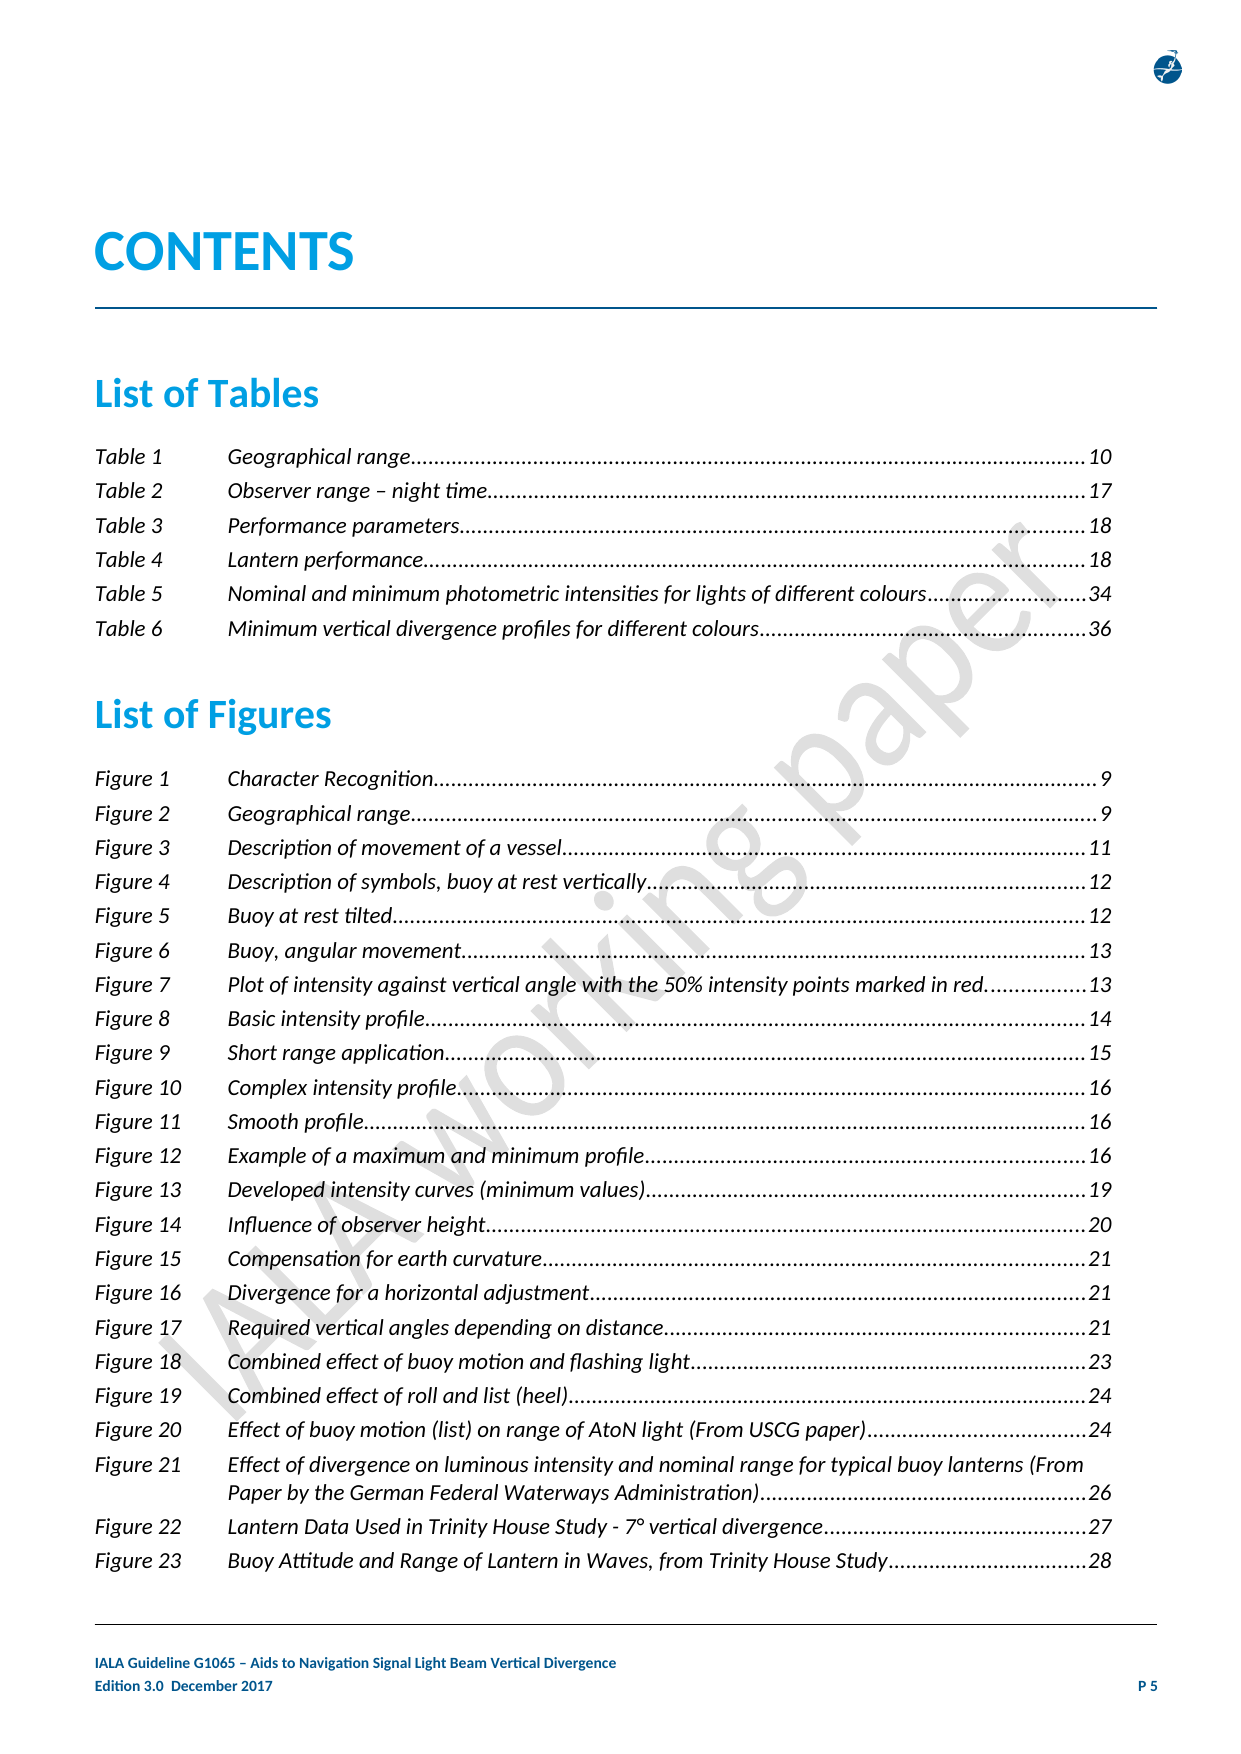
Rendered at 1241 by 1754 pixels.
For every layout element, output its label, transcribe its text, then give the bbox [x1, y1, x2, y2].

text Figure 23 Buoy Attitude and Range of Lantern in Waves, from Trinity House Study 28 [94, 1546, 1113, 1574]
text Figure 4 Description of symbols, buoy at rest vertically 12 [94, 867, 1113, 895]
text Figure 1 Character Recognition 9 [94, 764, 1113, 792]
text Figure 8 Basic intensity profile 14 [94, 1004, 1113, 1032]
text Figure 15 Compensation for earth curvature 21 [94, 1244, 1113, 1272]
list List of Tables [94, 367, 1157, 417]
picture [1122, 0, 1241, 119]
text Figure 3 Description of movement of a vessel 11 [94, 833, 1113, 861]
text Figure 20 Effect of buoy motion (list) on range of AtoN light (From USCG paper) 24 [94, 1416, 1113, 1443]
text Figure 11 Smooth profile 16 [94, 1107, 1113, 1135]
text Figure 12 Example of a maximum and minimum profile 16 [94, 1141, 1113, 1169]
text Figure 2 Geographical range 9 [94, 799, 1113, 827]
text Figure 22 Lantern Data Used in Trinity House Study - 7° vertical divergence 27 [94, 1512, 1113, 1540]
text Figure 21 Effect of divergence on luminous intensity and nominal range for typical buoy lanterns (From Paper by the German Federal Waterways Administration) 26 [94, 1450, 1113, 1506]
text Figure 18 Combined effect of buoy motion and flashing light 23 [94, 1347, 1113, 1375]
text Figure 16 Divergence for a horizontal adjustment 21 [94, 1278, 1113, 1306]
list List of Figures [94, 688, 1157, 739]
text Figure 17 Required vertical angles depending on distance 21 [94, 1313, 1113, 1341]
text Figure 6 Buoy, angular movement 13 [94, 936, 1113, 964]
text Table 1 Geographical range 10 [94, 442, 1113, 470]
text Figure 5 Buoy at rest tilted 12 [94, 901, 1113, 929]
text Figure 14 Influence of observer height 20 [94, 1210, 1113, 1238]
text Table 6 Minimum vertical divergence profiles for different colours 36 [94, 614, 1113, 642]
text Table 2 Observer range – night time 17 [94, 477, 1113, 505]
text Table 5 Nominal and minimum photometric intensities for lights of different colours 34 [94, 579, 1113, 607]
text Figure 9 Short range application 15 [94, 1038, 1113, 1067]
text Figure 19 Combined effect of roll and list (heel) 24 [94, 1381, 1113, 1409]
text Table 4 Lantern performance 18 [94, 545, 1113, 573]
text Figure 7 Plot of intensity against vertical angle with the 50% intensity points marked in red. 13 [94, 970, 1113, 998]
text Figure 10 Complex intensity profile 16 [94, 1073, 1113, 1101]
text Figure 13 Developed intensity curves (minimum values) 19 [94, 1176, 1113, 1204]
text Table 3 Performance parameters 18 [94, 511, 1113, 539]
